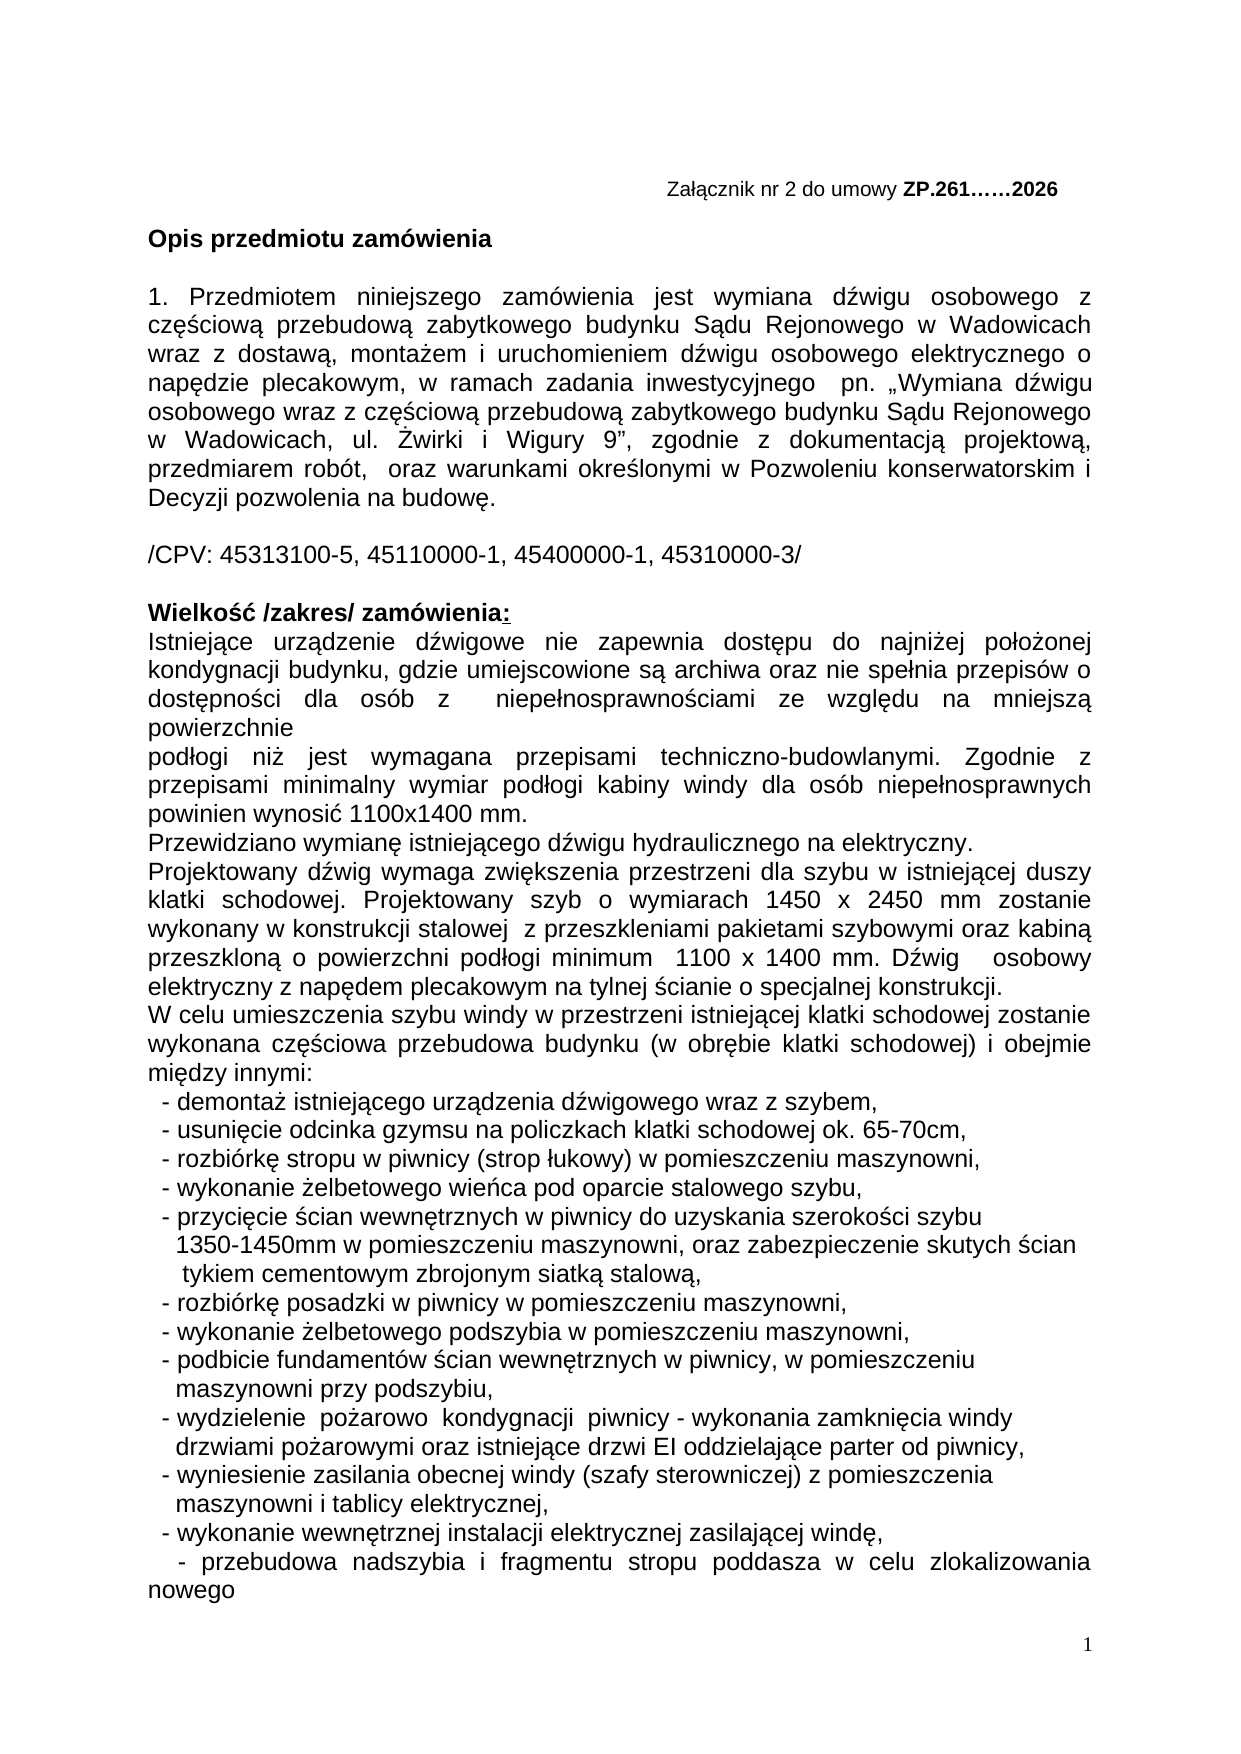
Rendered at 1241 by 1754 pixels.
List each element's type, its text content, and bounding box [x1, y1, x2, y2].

text - podbicie fundamentów ścian wewnętrznych w piwnicy, w pomieszczeniu [148, 1346, 1093, 1374]
text - demontaż istniejącego urządzenia dźwigowego wraz z szybem, [148, 1087, 1093, 1116]
text - wykonanie żelbetowego podszybia w pomieszczeniu maszynowni, [148, 1317, 1093, 1346]
text Opis przedmiotu zamówienia [148, 224, 1093, 253]
text /CPV: 45313100-5, 45110000-1, 45400000-1, 45310000-3/ [148, 541, 1093, 569]
text - przycięcie ścian wewnętrznych w piwnicy do uzyskania szerokości szybu [148, 1202, 1093, 1231]
text - wydzielenie pożarowo kondygnacji piwnicy - wykonania zamknięcia windy [148, 1403, 1093, 1432]
text Wielkość /zakres/ zamówienia: [148, 598, 1093, 627]
text drzwiami pożarowymi oraz istniejące drzwi EI oddzielające parter od piwnicy, [148, 1432, 1093, 1461]
text Projektowany dźwig wymaga zwiększenia przestrzeni dla szybu w istniejącej duszy klatki schodowej. Projektowany szyb o wymiarach 1450 x 2450 mm zostanie wykonany w konstrukcji stalowej z przeszkleniami pakietami szybowymi oraz kabiną przeszkloną o powierzchni podłogi minimum 1100 x 1400 mm. Dźwig osobowy elektryczny z napędem plecakowym na tylnej ścianie o specjalnej konstrukcji. [148, 857, 1093, 1001]
text W celu umieszczenia szybu windy w przestrzeni istniejącej klatki schodowej zostanie wykonana częściowa przebudowa budynku (w obrębie klatki schodowej) i obejmie między innymi: [148, 1001, 1093, 1087]
text maszynowni i tablicy elektrycznej, [148, 1489, 1093, 1518]
text Istniejące urządzenie dźwigowe nie zapewnia dostępu do najniżej położonej kondygnacji budynku, gdzie umiejscowione są archiwa oraz nie spełnia przepisów o dostępności dla osób z niepełnosprawnościami ze względu na mniejszą powierzchnie [148, 627, 1093, 742]
text Załącznik nr 2 do umowy ZP.261……2026 [148, 176, 1093, 200]
text - wyniesienie zasilania obecnej windy (szafy sterowniczej) z pomieszczenia [148, 1461, 1093, 1489]
text - rozbiórkę posadzki w piwnicy w pomieszczeniu maszynowni, [148, 1288, 1093, 1317]
text - przebudowa nadszybia i fragmentu stropu poddasza w celu zlokalizowania nowego [148, 1547, 1093, 1604]
text - wykonanie żelbetowego wieńca pod oparcie stalowego szybu, [148, 1173, 1093, 1202]
text Przewidziano wymianę istniejącego dźwigu hydraulicznego na elektryczny. [148, 828, 1093, 857]
text - rozbiórkę stropu w piwnicy (strop łukowy) w pomieszczeniu maszynowni, [148, 1144, 1093, 1173]
text podłogi niż jest wymagana przepisami techniczno-budowlanymi. Zgodnie z przepisami minimalny wymiar podłogi kabiny windy dla osób niepełnosprawnych powinien wynosić 1100x1400 mm. [148, 742, 1093, 828]
text tykiem cementowym zbrojonym siatką stalową, [148, 1259, 1093, 1288]
text 1350-1450mm w pomieszczeniu maszynowni, oraz zabezpieczenie skutych ścian [148, 1231, 1093, 1259]
text maszynowni przy podszybiu, [148, 1374, 1093, 1403]
text - usunięcie odcinka gzymsu na policzkach klatki schodowej ok. 65-70cm, [148, 1116, 1093, 1144]
text 1. Przedmiotem niniejszego zamówienia jest wymiana dźwigu osobowego z częściową przebudową zabytkowego budynku Sądu Rejonowego w Wadowicach wraz z dostawą, montażem i uruchomieniem dźwigu osobowego elektrycznego o napędzie plecakowym, w ramach zadania inwestycyjnego pn. „Wymiana dźwigu osobowego wraz z częściową przebudową zabytkowego budynku Sądu Rejonowego w Wadowicach, ul. Żwirki i Wigury 9”, zgodnie z dokumentacją projektową, przedmiarem robót, oraz warunkami określonymi w Pozwoleniu konserwatorskim i Decyzji pozwolenia na budowę. [148, 282, 1093, 512]
text - wykonanie wewnętrznej instalacji elektrycznej zasilającej windę, [148, 1518, 1093, 1547]
